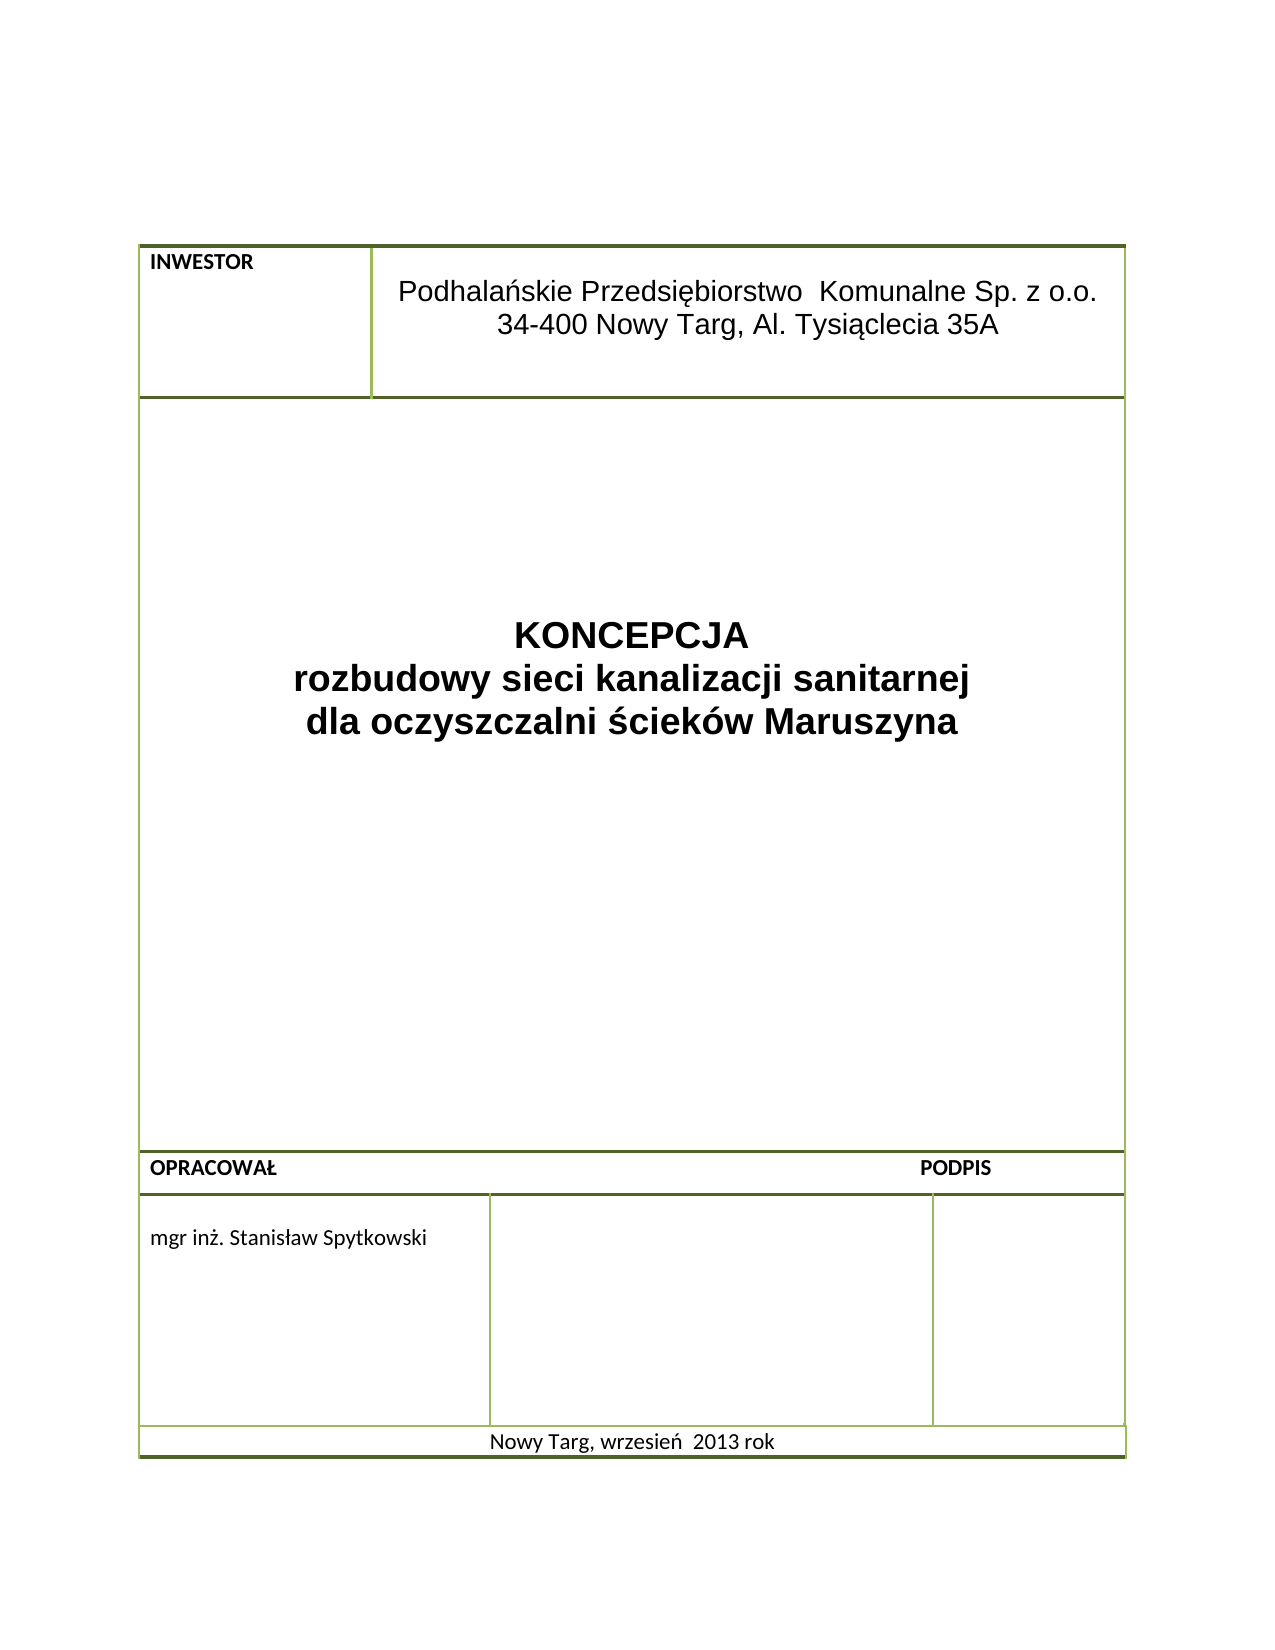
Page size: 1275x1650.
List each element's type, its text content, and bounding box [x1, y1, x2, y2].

table_cell [491, 1196, 932, 1425]
table_header Podhalańskie Przedsiębiorstwo Komunalne Sp. z o.o. 34-400 Nowy Targ, Al. Tysiąclecia 35A [373, 248, 1124, 396]
table_cell KONCEPCJA rozbudowy sieci kanalizacji sanitarnej dla oczyszczalni ścieków Maruszyna [140, 399, 1124, 1149]
table_cell [934, 1196, 1124, 1425]
table_cell mgr inż. Stanisław Spytkowski [140, 1196, 489, 1425]
table_cell Nowy Targ, wrzesień 2013 rok [140, 1427, 1125, 1455]
table_cell OPRACOWAŁ PODPIS [140, 1153, 1124, 1192]
table_header INWESTOR [140, 248, 370, 396]
